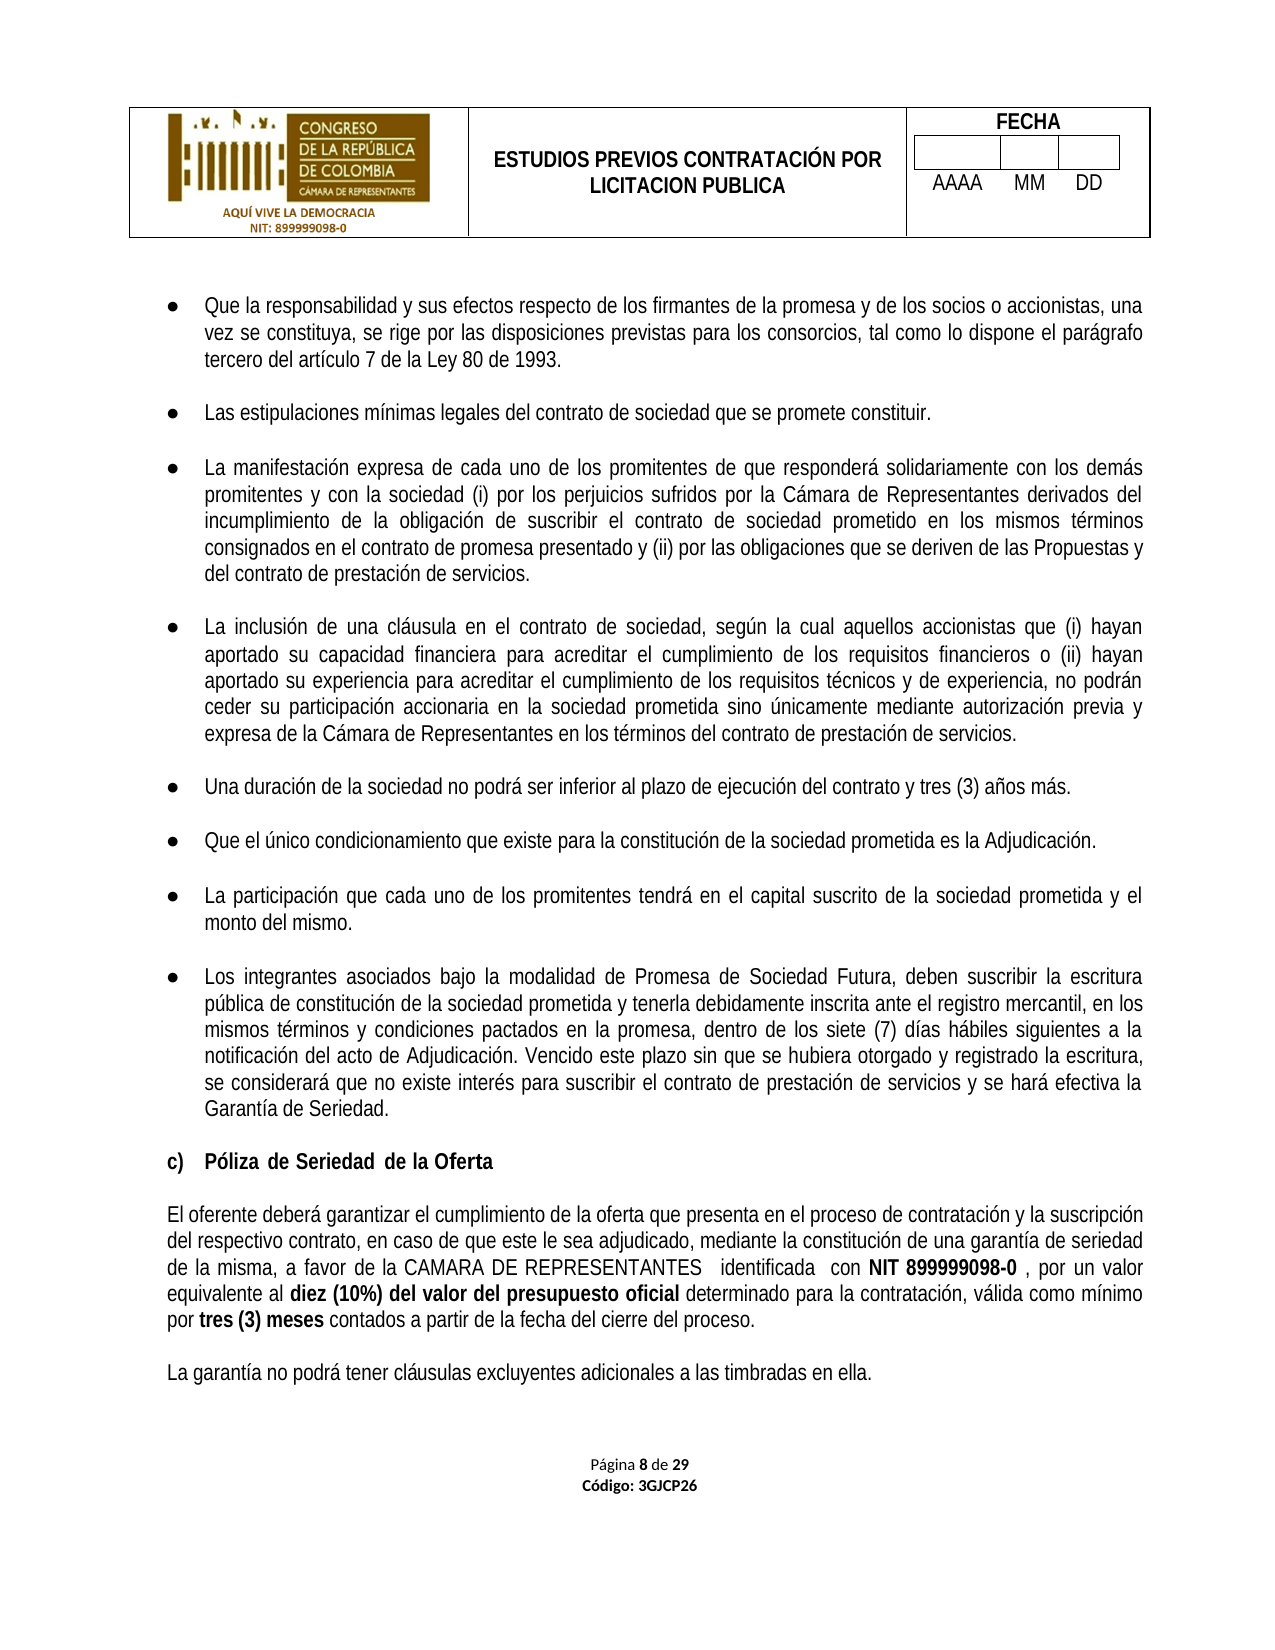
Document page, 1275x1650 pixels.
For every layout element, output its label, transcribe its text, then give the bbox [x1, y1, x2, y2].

list La participación que cada uno de los promitentes tendrá en el capital suscrito de la sociedad prometida y el monto del mismo. [167, 881, 1144, 935]
list La manifestación expresa de cada uno de los promitentes de que responderá solidariamente con los demás promitentes y con la sociedad (i) por los perjuicios sufridos por la Cámara de Representantes derivados del incumplimiento de la obligación de suscribir el contrato de sociedad prometido en los mismos términos consignados en el contrato de promesa presentado y (ii) por las obligaciones que se deriven de las Propuestas y del contrato de prestación de servicios. [167, 453, 1144, 586]
list Una duración de la sociedad no podrá ser inferior al plazo de ejecución del contrato y tres (3) años más. [167, 772, 1144, 800]
list Los integrantes asociados bajo la modalidad de Promesa de Sociedad Futura, deben suscribir la escritura pública de constitución de la sociedad prometida y tenerla debidamente inscrita ante el registro mercantil, en los mismos términos y condiciones pactados en la promesa, dentro de los siete (7) días hábiles siguientes a la notificación del acto de Adjudicación. Vencido este plazo sin que se hubiera otorgado y registrado la escritura, se considerará que no existe interés para suscribir el contrato de prestación de servicios y se hará efectiva la Garantía de Seriedad. [167, 962, 1144, 1122]
list Que la responsabilidad y sus efectos respecto de los firmantes de la promesa y de los socios o accionistas, una vez se constituya, se rige por las disposiciones previstas para los consorcios, tal como lo dispone el parágrafo tercero del artículo 7 de la Ley 80 de 1993. [167, 291, 1144, 372]
list La inclusión de una cláusula en el contrato de sociedad, según la cual aquellos accionistas que (i) hayan aportado su capacidad financiera para acreditar el cumplimiento de los requisitos financieros o (ii) hayan aportado su experiencia para acreditar el cumplimiento de los requisitos técnicos y de experiencia, no podrán ceder su participación accionaria en la sociedad prometida sino únicamente mediante autorización previa y expresa de la Cámara de Representantes en los términos del contrato de prestación de servicios. [167, 612, 1144, 746]
list El oferente deberá garantizar el cumplimiento de la oferta que presenta en el proceso de contratación y la suscripción del respectivo contrato, en caso de que este le sea adjudicado, mediante la constitución de una garantía de seriedad de la misma, a favor de la CAMARA DE REPRESENTANTES identificada con NIT 899999098-0 , por un valor equivalente al diez (10%) del valor del presupuesto oficial determinado para la contratación, válida como mínimo por tres (3) meses contados a partir de la fecha del cierre del proceso. [167, 1201, 1144, 1333]
list Póliza de Seriedad de la Oferta [167, 1148, 1144, 1174]
list Las estipulaciones mínimas legales del contrato de sociedad que se promete constituir. [167, 398, 1144, 426]
picture [167, 108, 431, 237]
list La garantía no podrá tener cláusulas excluyentes adicionales a las timbradas en ella. [167, 1359, 1144, 1385]
list Que el único condicionamiento que existe para la constitución de la sociedad prometida es la Adjudicación. [167, 827, 1144, 855]
